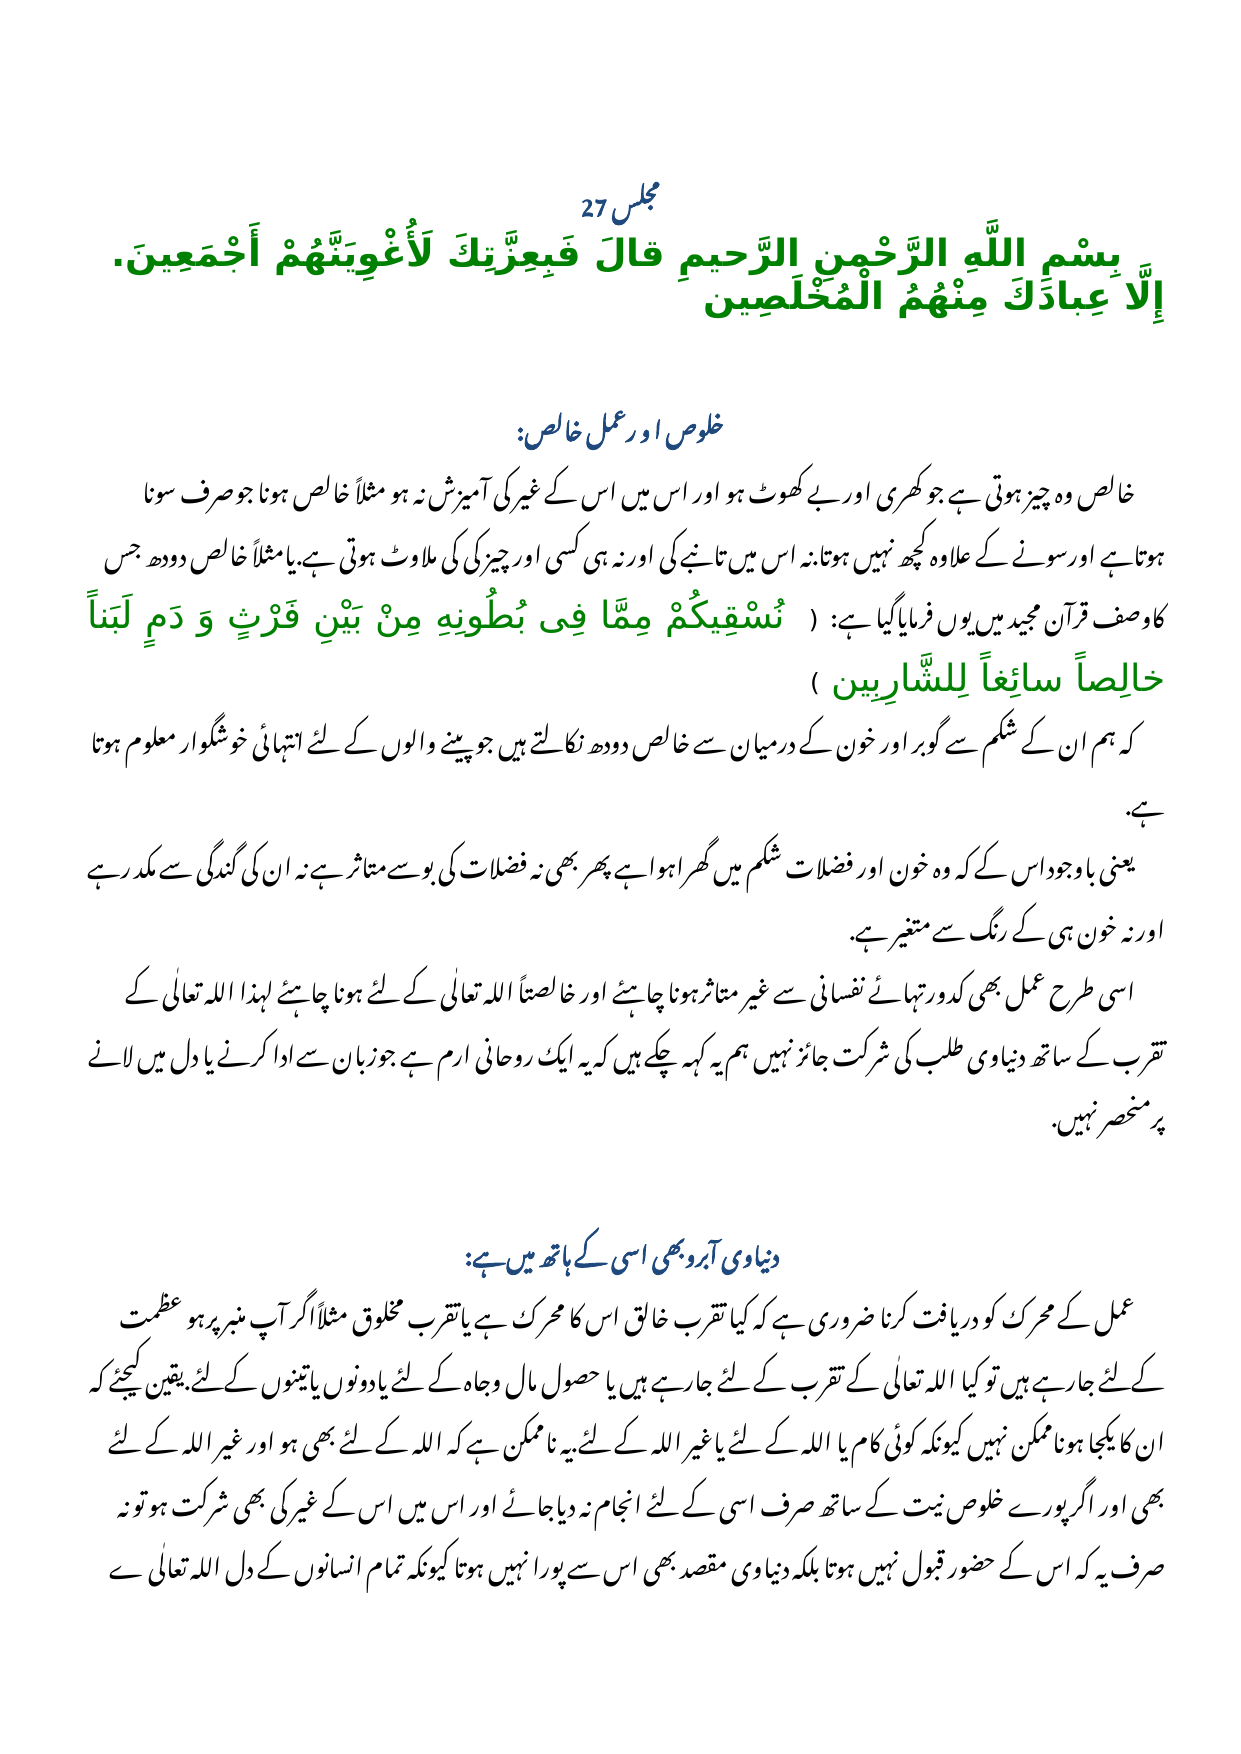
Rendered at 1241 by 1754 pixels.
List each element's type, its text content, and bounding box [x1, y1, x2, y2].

text کہ ہم ان کے شکم سے گوبر اور خون کے درمیان سے خالص دودھ نکالتے ہیں جو پینے والوں کے لئے انتہائی خوشگوار معلوم ہوتا ہے. [75, 706, 1165, 831]
text خالص وہ چیز ہوتی ہے جو کھری اور بے کھوٹ ہو اور اس میں اس کے غیر کی آمیزش نہ ہو مثلاً خالص ہونا جوصرف سونا ہوتاہے اورسونے کے علاوہ کچھ نہیں ہوتا.نہ اس میں تانبے کی اور نہ ہی کسی اور چیز کی کی ملاوٹ ہوتی ہے.یامثلاً خالص دودھ جس کاوصف قرآن مجید میں یوں فرمایاگیا ہے: ( نُسْقِیكُمْ مِمَّا فِی بُطُونِهِ مِنْ بَيْنِ فَرْثٍ وَ دَمٍ لَبَناً خالِصاً سائِغاً لِلشَّارِبِین‏ ) [75, 456, 1165, 706]
subtitle مجلس 27 [75, 169, 1165, 231]
text بِسْمِ اللَّهِ الرَّحْمنِ الرَّحیمِ قالَ فَبِعِزَّتِكَ لَأُغْوِيَنَّهُمْ أَجْمَعِینَ. إِلَّا عِبادَكَ مِنْهُمُ الْمُخْلَصِین‏ [75, 231, 1165, 318]
subtitle دنیاوی آبروبھی اسی کے ہاتھ میں‌ہے: [75, 1218, 1165, 1281]
text یعنی باوجوداس کے کہ وہ خون اور فضلات شکم میں گھراہواہے پھر بھی نہ فضلات کی بوسےمتاثر ہے نہ ان کی گندگی سے مکد رہے اور نہ خون ہی کے رنگ سےمتغیر ہے. [75, 831, 1165, 956]
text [75, 1281, 1165, 1593]
text اسی طرح عمل بھی کدورتہائے نفسانی سے غیر متاثرہونا چاہئے اور خالصتاً اللہ تعالٰی کے لئے ہونا چاہئے لہذا اللہ تعالٰی کے تقرب کے ساتھ دنیاوی طلب کی شرکت جائز نہیں ہم یہ کہہ چکے ہیں کہ یہ ایک روحانی ارم ہے جوزبان سے‌ادا کرنے یا دل میں لانے پرمنحصر نہیں. [75, 956, 1165, 1143]
subtitle خلوص ا و رعمل خالص: [75, 393, 1165, 456]
